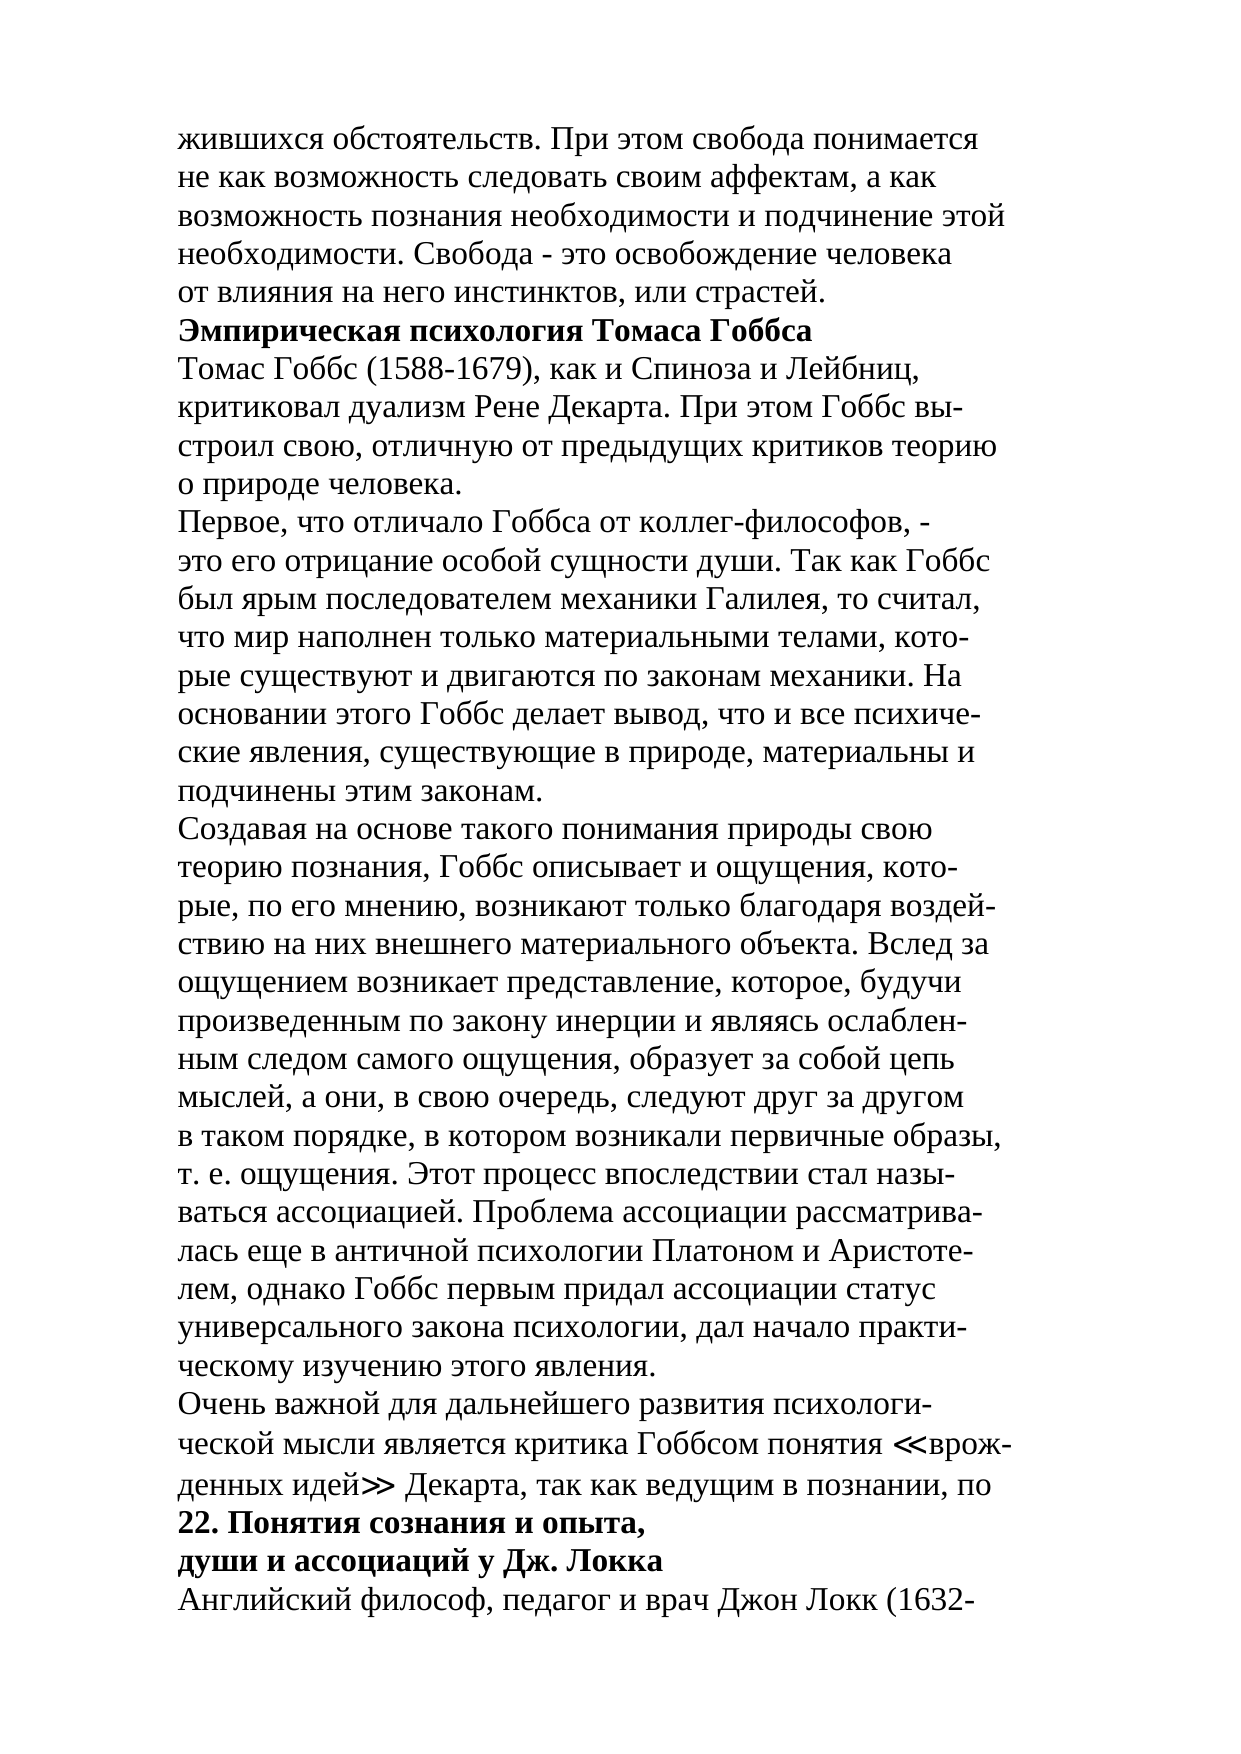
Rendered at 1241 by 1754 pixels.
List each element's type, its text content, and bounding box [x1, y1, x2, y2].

text т. е. ощущения. Этот процесс впоследствии стал назы- [177, 1153, 1152, 1191]
text Эмпирическая психология Томаса Гоббса [177, 310, 1152, 348]
text Английский философ, педагог и врач Джон Локк (1632- [177, 1579, 1152, 1617]
text необходимости. Свобода - это освобождение человека [177, 233, 1152, 271]
text что мир наполнен только материальными телами, кото- [177, 616, 1152, 655]
text ным следом самого ощущения, образует за собой цепь [177, 1038, 1152, 1076]
text Создавая на основе такого понимания природы свою [177, 808, 1152, 846]
text ские явления, существующие в природе, материальны и [177, 731, 1152, 770]
text не как возможность следовать своим аффектам, а как [177, 156, 1152, 195]
text мыслей, а они, в свою очередь, следуют друг за другом [177, 1076, 1152, 1115]
text ческому изучению этого явления. [177, 1345, 1152, 1383]
text 22. Понятия сознания и опыта, [177, 1502, 1152, 1540]
text произведенным по закону инерции и являясь ослаблен- [177, 1000, 1152, 1038]
text возможность познания необходимости и подчинение этой [177, 195, 1152, 233]
text Очень важной для дальнейшего развития психологи- [177, 1383, 1152, 1421]
text лась еще в античной психологии Платоном и Аристоте- [177, 1230, 1152, 1268]
text Первое, что отличало Гоббса от коллег-философов, - [177, 501, 1152, 540]
text критиковал дуализм Рене Декарта. При этом Гоббс вы- [177, 386, 1152, 425]
text теорию познания, Гоббс описывает и ощущения, кото- [177, 846, 1152, 885]
text от влияния на него инстинктов, или страстей. [177, 271, 1152, 310]
text универсального закона психологии, дал начало практи- [177, 1306, 1152, 1345]
text Томас Гоббс (1588-1679), как и Спиноза и Лейбниц, [177, 348, 1152, 386]
text жившихся обстоятельств. При этом свобода понимается [177, 118, 1152, 156]
text основании этого Гоббс делает вывод, что и все психиче- [177, 693, 1152, 731]
text денных идей≫ Декарта, так как ведущим в познании, по [177, 1462, 1152, 1502]
text ваться ассоциацией. Проблема ассоциации рассматрива- [177, 1191, 1152, 1230]
text рые существуют и двигаются по законам механики. На [177, 655, 1152, 693]
text подчинены этим законам. [177, 770, 1152, 808]
text лем, однако Гоббс первым придал ассоциации статус [177, 1268, 1152, 1306]
text строил свою, отличную от предыдущих критиков теорию [177, 425, 1152, 463]
text души и ассоциаций у Дж. Локка [177, 1540, 1152, 1579]
text рые, по его мнению, возникают только благодаря воздей- [177, 885, 1152, 923]
text о природе человека. [177, 463, 1152, 501]
text ствию на них внешнего материального объекта. Вслед за [177, 923, 1152, 961]
text это его отрицание особой сущности души. Так как Гоббс [177, 540, 1152, 578]
text ощущением возникает представление, которое, будучи [177, 961, 1152, 1000]
text ческой мысли является критика Гоббсом понятия ≪врож- [177, 1421, 1152, 1462]
text был ярым последователем механики Галилея, то считал, [177, 578, 1152, 616]
text в таком порядке, в котором возникали первичные образы, [177, 1115, 1152, 1153]
